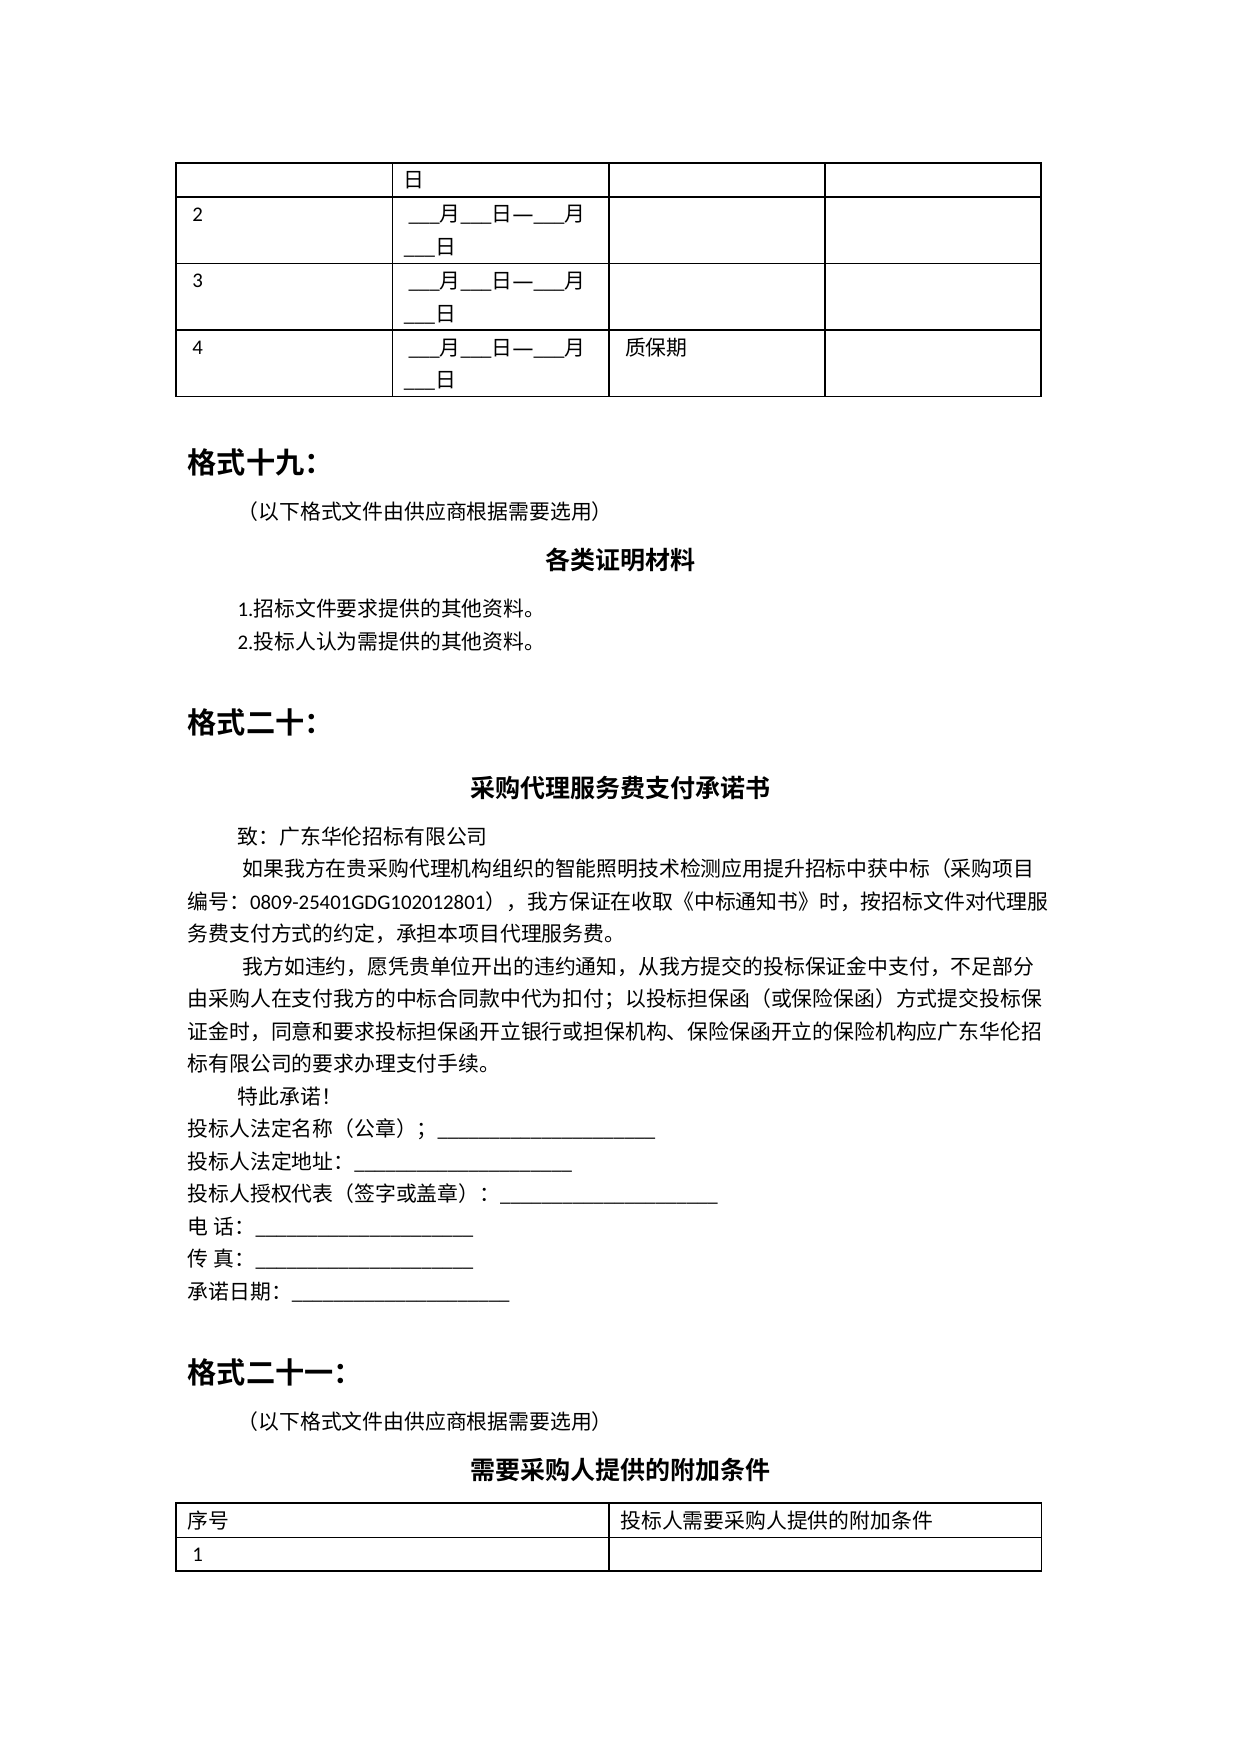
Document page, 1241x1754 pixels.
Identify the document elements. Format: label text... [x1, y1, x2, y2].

text 投标人法定名称（公章）；_____________________ [187, 1112, 1053, 1145]
text 1.招标文件要求提供的其他资料。 [187, 592, 1053, 625]
text 各类证明材料 [187, 527, 1053, 592]
text 投标人授权代表（签字或盖章）：_____________________ [187, 1177, 1053, 1210]
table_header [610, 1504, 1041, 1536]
text 采购代理服务费支付承诺书 [187, 755, 1053, 820]
text 我方如违约，愿凭贵单位开出的违约通知，从我方提交的投标保证金中支付，不足部分由采购人在支付我方的中标合同款中代为扣付；以投标担保函（或保险保函）方式提交投标保证金时，同意和要求投标担保函开立银行或担保机构、保险保函开立的保险机构应广东华伦招标有限公司的要求办理支付手续。 [187, 950, 1053, 1080]
text 传 真：_____________________ [187, 1242, 1053, 1275]
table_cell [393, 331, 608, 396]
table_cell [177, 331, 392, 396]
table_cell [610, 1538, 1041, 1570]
text 投标人法定地址：_____________________ [187, 1145, 1053, 1177]
text 格式二十一： [187, 1340, 1053, 1405]
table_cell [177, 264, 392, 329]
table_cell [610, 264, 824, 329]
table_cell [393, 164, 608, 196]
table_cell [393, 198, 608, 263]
text 格式十九： [187, 430, 1053, 495]
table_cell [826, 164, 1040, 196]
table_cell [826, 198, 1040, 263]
text 特此承诺！ [187, 1080, 1053, 1112]
text 格式二十： [187, 690, 1053, 755]
text 如果我方在贵采购代理机构组织的智能照明技术检测应用提升招标中获中标（采购项目编号：0809-25401GDG102012801），我方保证在收取《中标通知书》时，按招标文件对代理服务费支付方式的约定，承担本项目代理服务费。 [187, 852, 1053, 950]
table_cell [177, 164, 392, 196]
text 2.投标人认为需提供的其他资料。 [187, 625, 1053, 657]
text （以下格式文件由供应商根据需要选用） [187, 1405, 1053, 1437]
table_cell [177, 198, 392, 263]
text 致：广东华伦招标有限公司 [187, 820, 1053, 852]
text 电 话：_____________________ [187, 1210, 1053, 1242]
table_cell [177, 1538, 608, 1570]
text （以下格式文件由供应商根据需要选用） [187, 495, 1053, 527]
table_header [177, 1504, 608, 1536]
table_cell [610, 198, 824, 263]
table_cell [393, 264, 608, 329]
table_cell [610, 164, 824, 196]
text 需要采购人提供的附加条件 [187, 1437, 1053, 1502]
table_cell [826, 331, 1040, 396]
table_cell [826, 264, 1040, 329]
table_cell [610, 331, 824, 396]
text 承诺日期：_____________________ [187, 1275, 1053, 1307]
